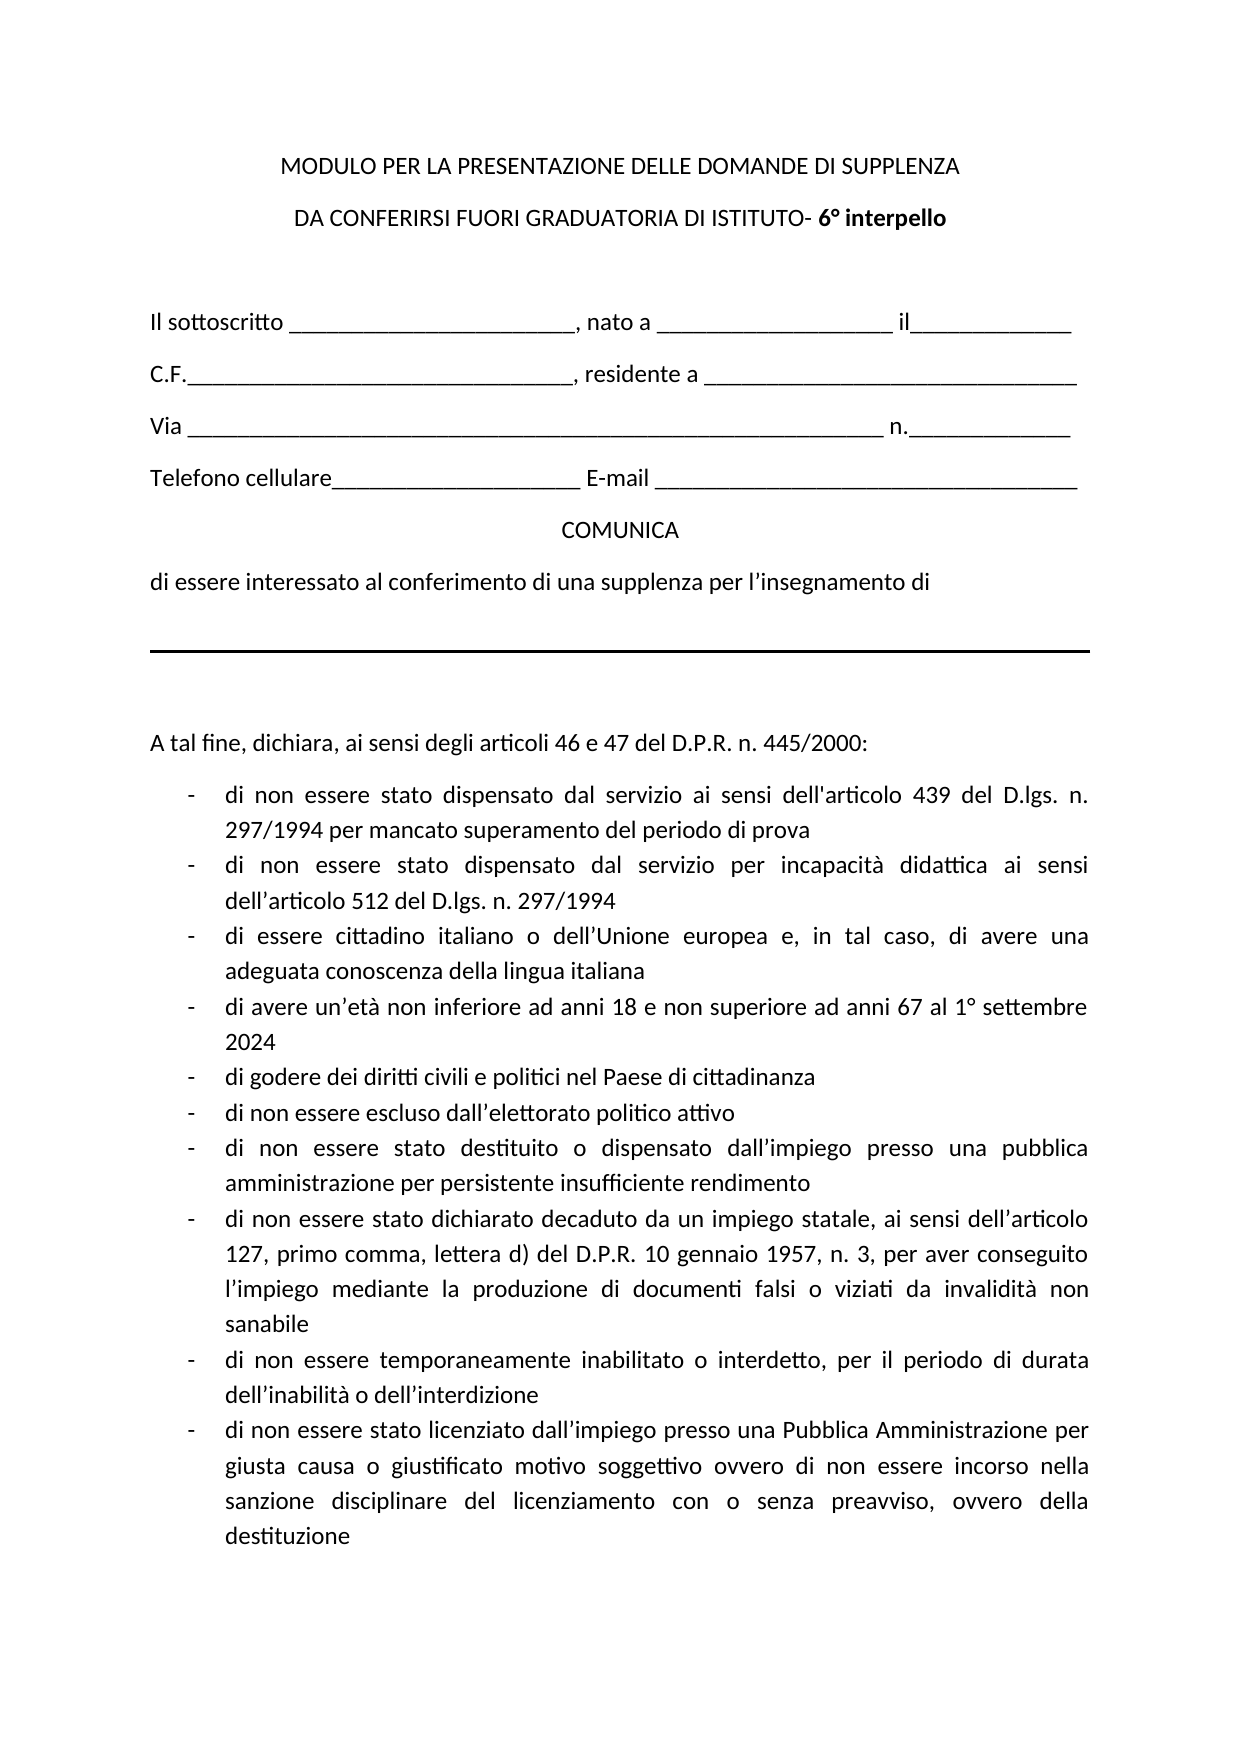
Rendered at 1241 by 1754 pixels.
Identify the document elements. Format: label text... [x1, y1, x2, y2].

list di non essere stato licenziato dall’impiego presso una Pubblica Amministrazione per giusta causa o giustificato motivo soggettivo ovvero di non essere incorso nella sanzione disciplinare del licenziamento con o senza preavviso, ovvero della destituzione [187, 1414, 1090, 1551]
list di avere un’età non inferiore ad anni 18 e non superiore ad anni 67 al 1° settembre 2024 [187, 991, 1090, 1057]
text di essere interessato al conferimento di una supplenza per l’insegnamento di [150, 566, 1090, 596]
text Il sottoscritto _______________________, nato a ___________________ il_____________ [150, 306, 1090, 336]
text Telefono cellulare____________________ E-mail __________________________________ [150, 462, 1090, 492]
list di non essere temporaneamente inabilitato o interdetto, per il periodo di durata dell’inabilità o dell’interdizione [187, 1344, 1090, 1410]
text COMUNICA [150, 514, 1090, 544]
text DA CONFERIRSI FUORI GRADUATORIA DI ISTITUTO- 6° interpello [150, 202, 1090, 232]
text A tal fine, dichiara, ai sensi degli articoli 46 e 47 del D.P.R. n. 445/2000: [150, 727, 1090, 757]
list di non essere escluso dall’elettorato politico attivo [187, 1097, 1090, 1127]
list di godere dei diritti civili e politici nel Paese di cittadinanza [187, 1061, 1090, 1092]
text MODULO PER LA PRESENTAZIONE DELLE DOMANDE DI SUPPLENZA [150, 150, 1090, 181]
list di non essere stato dispensato dal servizio per incapacità didattica ai sensi dell’articolo 512 del D.lgs. n. 297/1994 [187, 849, 1090, 915]
text C.F._______________________________, residente a ______________________________ [150, 358, 1090, 388]
list di non essere stato dispensato dal servizio ai sensi dell'articolo 439 del D.lgs. n. 297/1994 per mancato superamento del periodo di prova [187, 779, 1090, 845]
text Via ________________________________________________________ n._____________ [150, 410, 1090, 440]
list di non essere stato destituito o dispensato dall’impiego presso una pubblica amministrazione per persistente insufficiente rendimento [187, 1132, 1090, 1198]
list di essere cittadino italiano o dell’Unione europea e, in tal caso, di avere una adeguata conoscenza della lingua italiana [187, 920, 1090, 986]
list di non essere stato dichiarato decaduto da un impiego statale, ai sensi dell’articolo 127, primo comma, lettera d) del D.P.R. 10 gennaio 1957, n. 3, per aver conseguito l’impiego mediante la produzione di documenti falsi o viziati da invalidità non sanabile [187, 1203, 1090, 1339]
